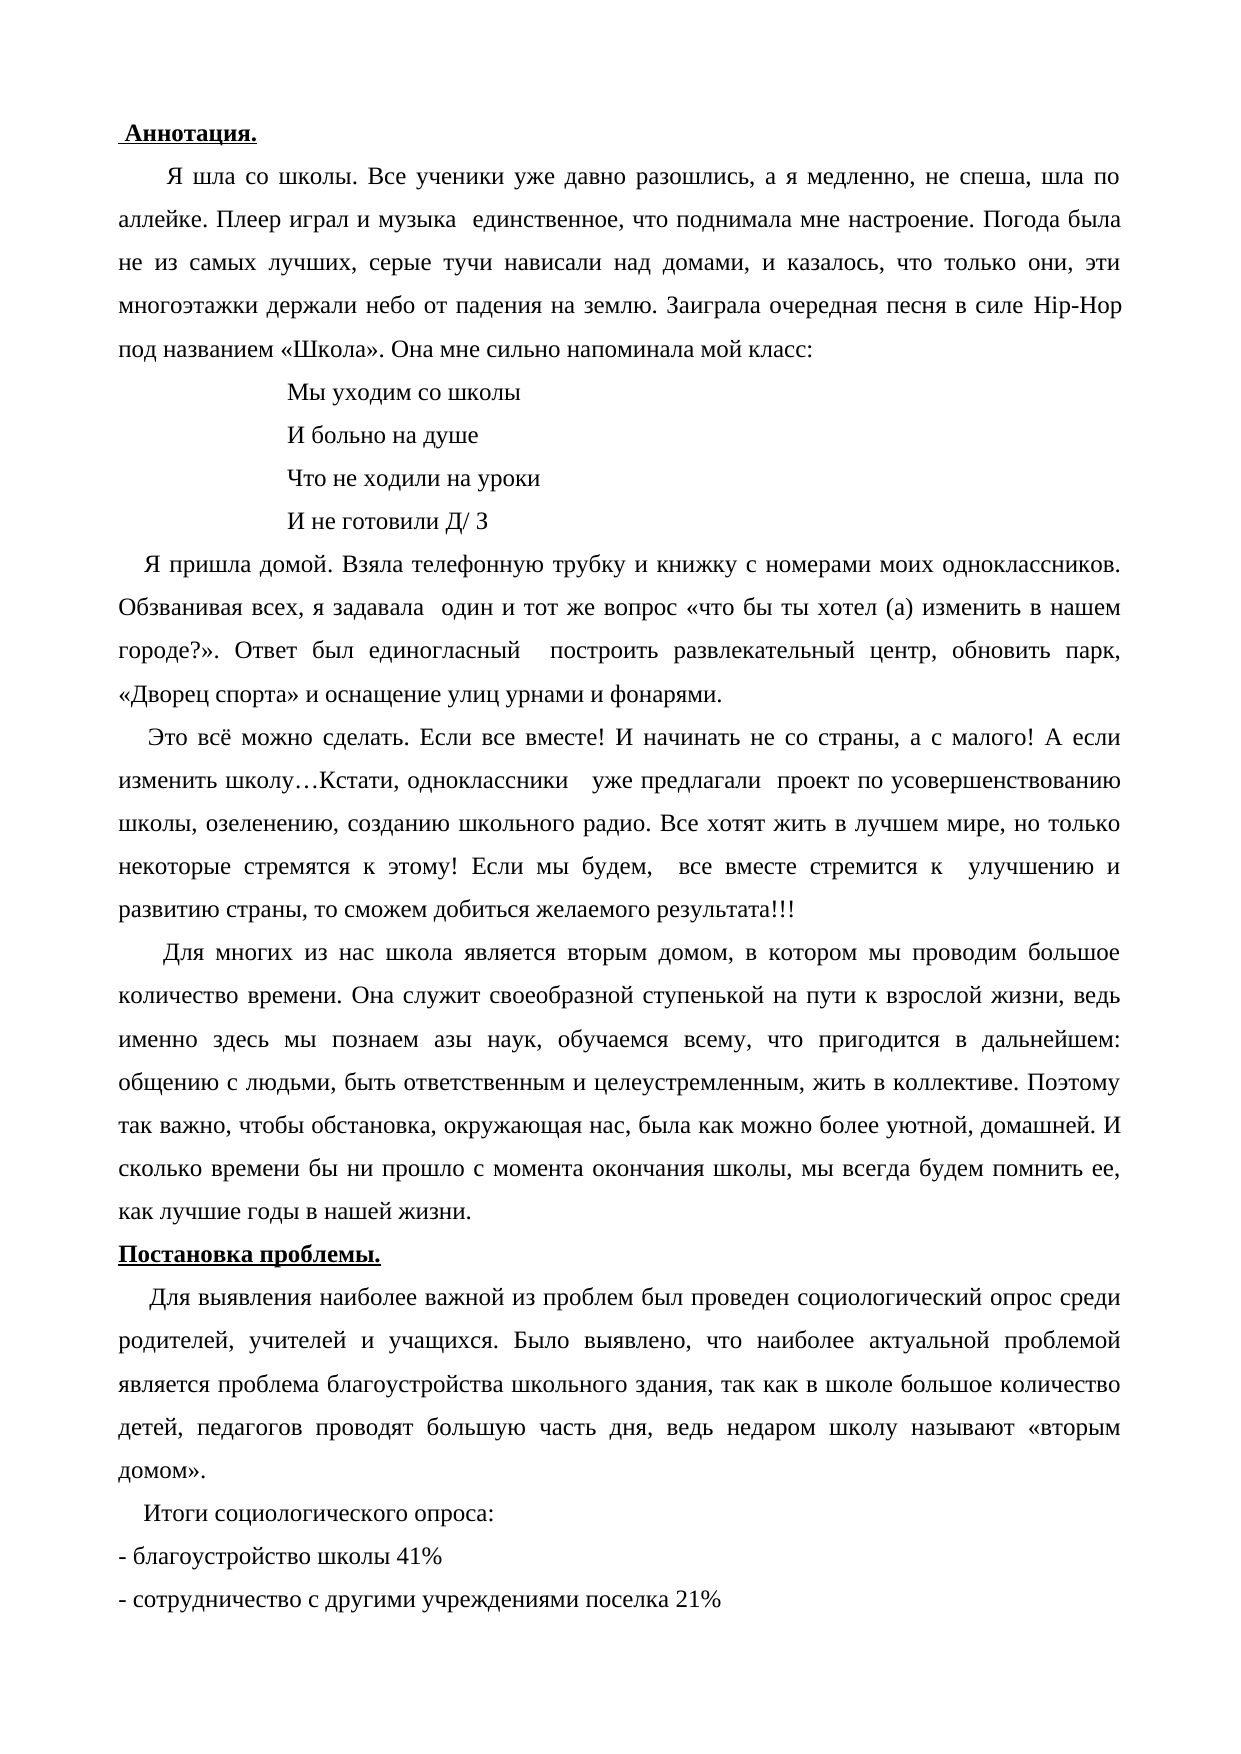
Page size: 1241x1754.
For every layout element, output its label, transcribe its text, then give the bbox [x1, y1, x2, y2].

text Аннотация. [118, 118, 1122, 147]
text Это всё можно сделать. Если все вместе! И начинать не со страны, а с малого! А если изменить школу…Кстати, одноклассники уже предлагали проект по усовершенствованию школы, озеленению, созданию школьного радио. Все хотят жить в лучшем мире, но только некоторые стремятся к этому! Если мы будем, все вместе стремится к улучшению и развитию страны, то сможем добиться желаемого результата!!! [118, 722, 1122, 923]
text Для многих из нас школа является вторым домом, в котором мы проводим большое количество времени. Она служит своеобразной ступенькой на пути к взрослой жизни, ведь именно здесь мы познаем азы наук, обучаемся всему, что пригодится в дальнейшем: общению с людьми, быть ответственным и целеустремленным, жить в коллективе. Поэтому так важно, чтобы обстановка, окружающая нас, была как можно более уютной, домашней. И сколько времени бы ни прошло с момента окончания школы, мы всегда будем помнить ее, как лучшие годы в нашей жизни. [118, 937, 1122, 1225]
text И больно на душе [118, 420, 1122, 449]
text Я шла со школы. Все ученики уже давно разошлись, а я медленно, не спеша, шла по аллейке. Плеер играл и музыка единственное, что поднимала мне настроение. Погода была не из самых лучших, серые тучи нависали над домами, и казалось, что только они, эти многоэтажки держали небо от падения на землю. Заиграла очередная песня в силе Hip-Hop под названием «Школа». Она мне сильно напоминала мой класс: [118, 161, 1122, 362]
text Что не ходили на уроки [118, 463, 1122, 492]
text Мы уходим со школы [118, 377, 1122, 406]
text Для выявления наиболее важной из проблем был проведен социологический опрос среди родителей, учителей и учащихся. Было выявлено, что наиболее актуальной проблемой является проблема благоустройства школьного здания, так как в школе большое количество детей, педагогов проводят большую часть дня, ведь недаром школу называют «вторым домом». [118, 1282, 1122, 1484]
text Я пришла домой. Взяла телефонную трубку и книжку с номерами моих одноклассников. Обзванивая всех, я задавала один и тот же вопрос «что бы ты хотел (а) изменить в нашем городе?». Ответ был единогласный построить развлекательный центр, обновить парк, «Дворец спорта» и оснащение улиц урнами и фонарями. [118, 549, 1122, 707]
text Итоги социологического опроса: [118, 1498, 1122, 1527]
text - благоустройство школы 41% [118, 1541, 1122, 1570]
text - сотрудничество с другими учреждениями поселка 21% [118, 1584, 1122, 1613]
text И не готовили Д/ З [118, 506, 1122, 535]
text Постановка проблемы. [118, 1239, 1122, 1268]
